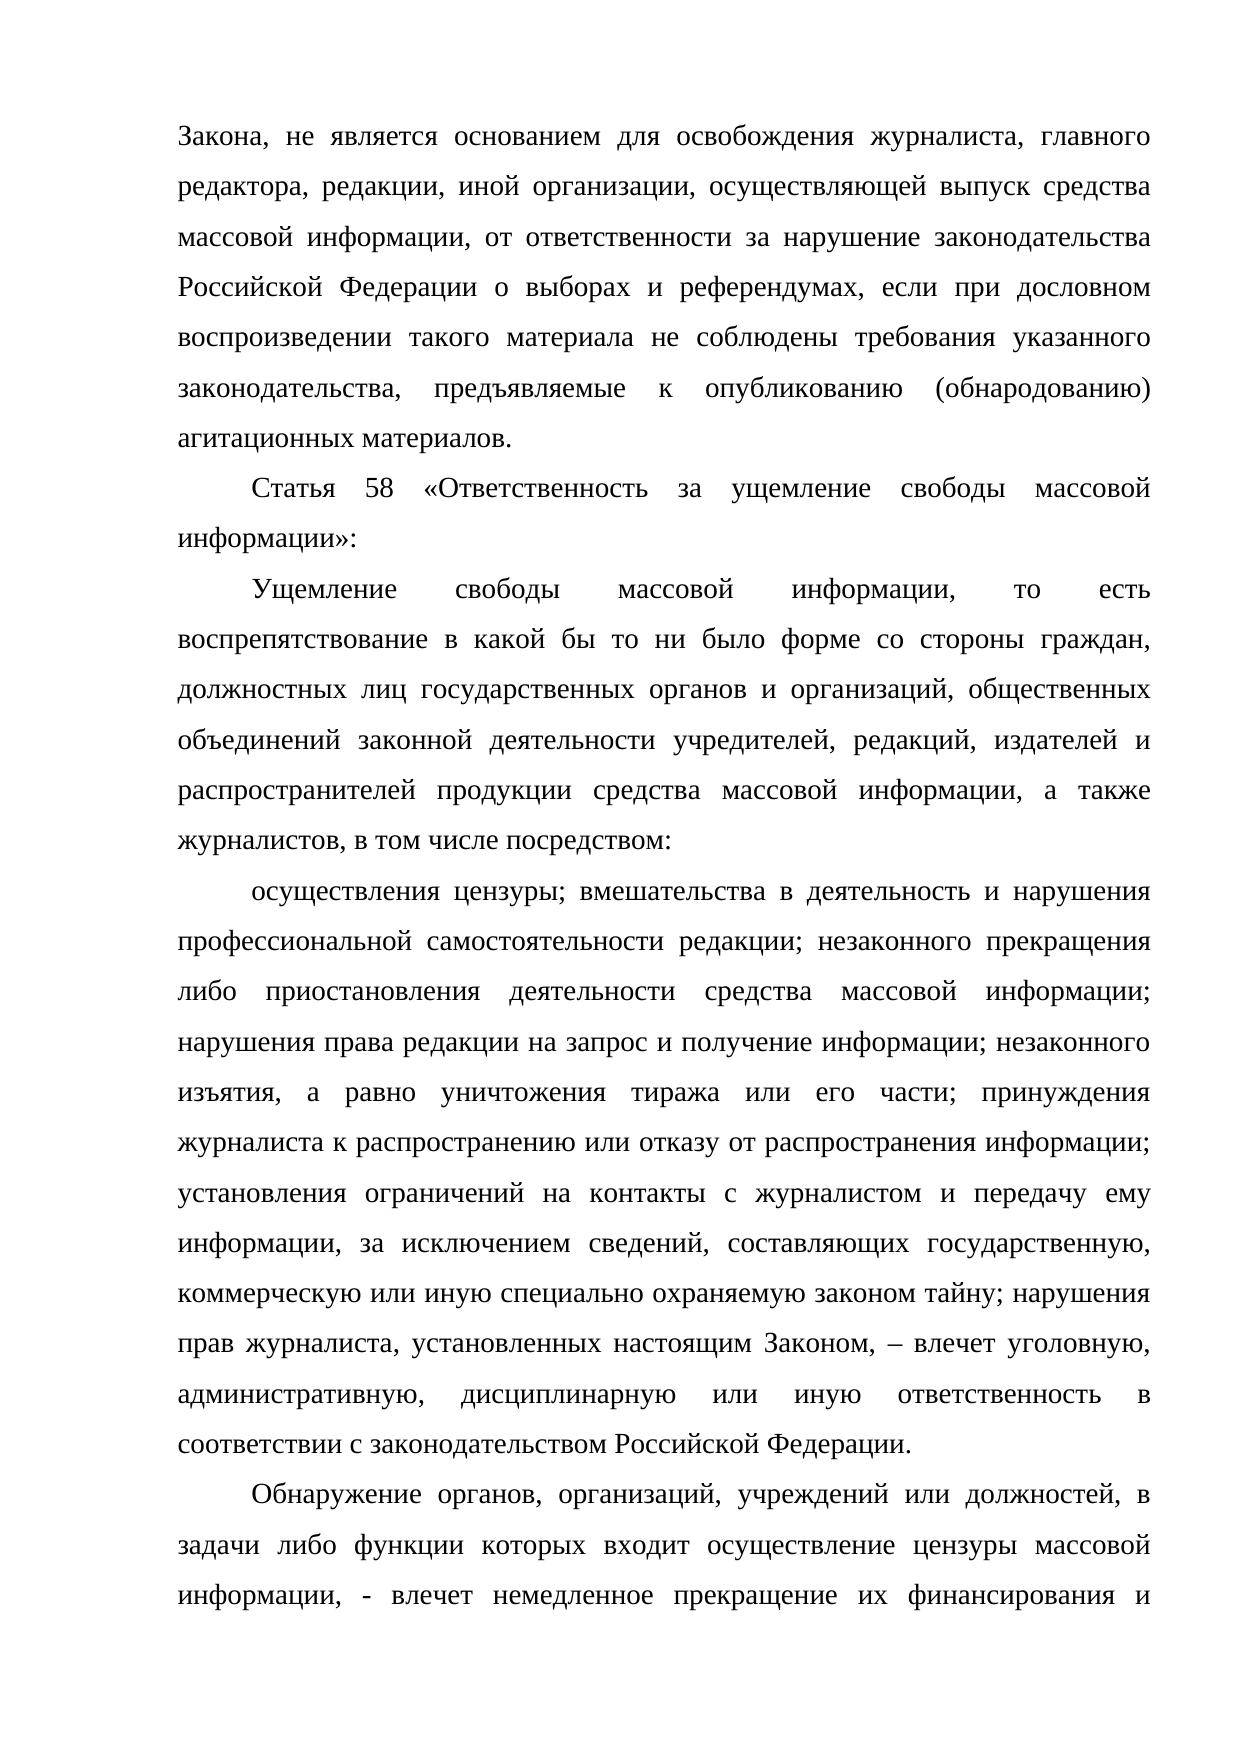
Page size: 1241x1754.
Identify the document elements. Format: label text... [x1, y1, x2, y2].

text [177, 118, 1152, 453]
text Ущемление свободы массовой информации, то есть воспрепятствование в какой бы то ни было форме со стороны граждан, должностных лиц государственных органов и организаций, общественных объединений законной деятельности учредителей, редакций, издателей и распространителей продукции средства массовой информации, а также журналистов, в том числе посредством: [177, 571, 1152, 856]
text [177, 1477, 1152, 1611]
text осуществления цензуры; вмешательства в деятельность и нарушения профессиональной самостоятельности редакции; незаконного прекращения либо приостановления деятельности средства массовой информации; нарушения права редакции на запрос и получение информации; незаконного изъятия, а равно уничтожения тиража или его части; принуждения журналиста к распространению или отказу от распространения информации; установления ограничений на контакты с журналистом и передачу ему информации, за исключением сведений, составляющих государственную, коммерческую или иную специально охраняемую законом тайну; нарушения прав журналиста, установленных настоящим Законом, – влечет уголовную, административную, дисциплинарную или иную ответственность в соответствии с законодательством Российской Федерации. [177, 873, 1152, 1460]
text Статья 58 «Ответственность за ущемление свободы массовой информации»: [177, 470, 1152, 554]
